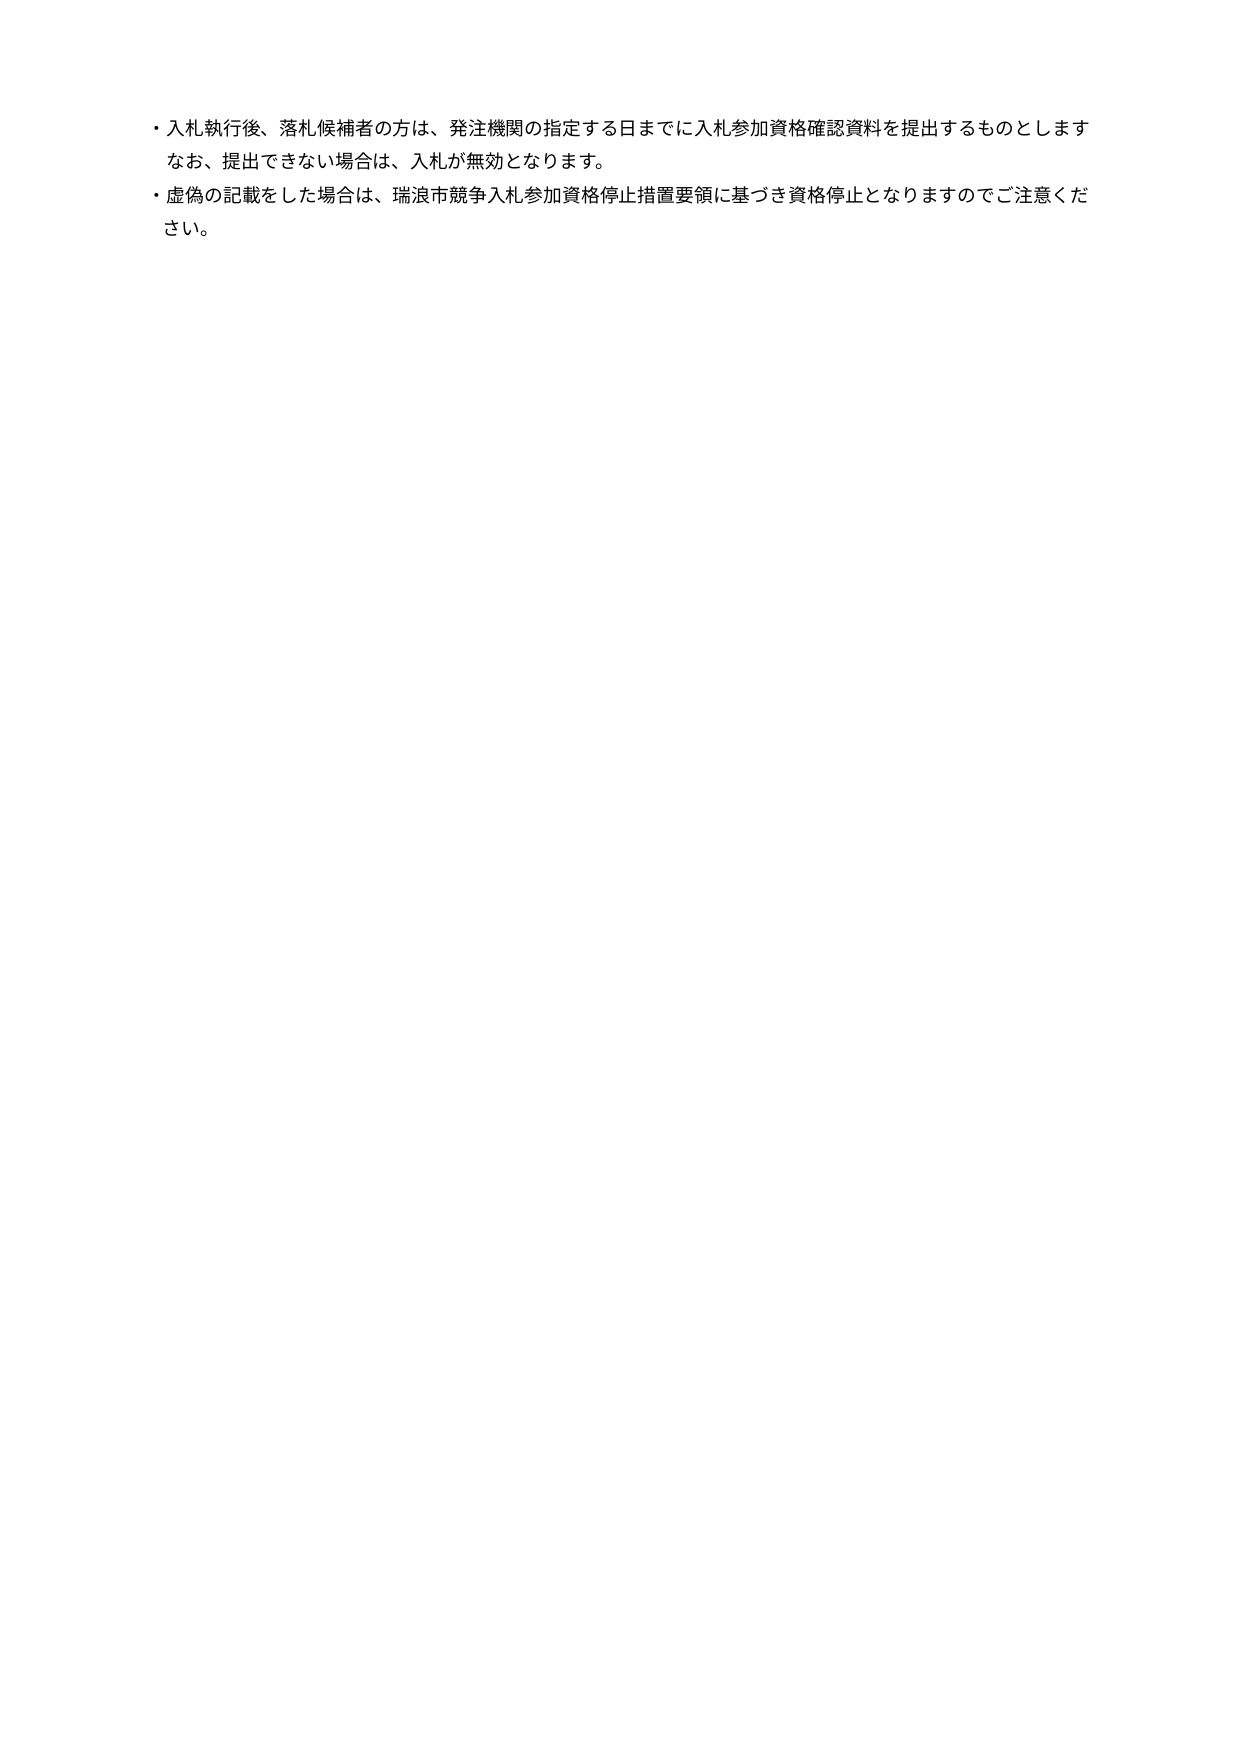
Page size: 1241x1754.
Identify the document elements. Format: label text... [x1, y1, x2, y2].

text ・入札執行後、落札候補者の方は、発注機関の指定する日までに入札参加資格確認資料を提出するものとします。なお、提出できない場合は、入札が無効となります。 [148, 110, 1092, 177]
text ・虚偽の記載をした場合は、瑞浪市競争入札参加資格停止措置要領に基づき資格停止となりますのでご注意ください。 [148, 177, 1092, 244]
